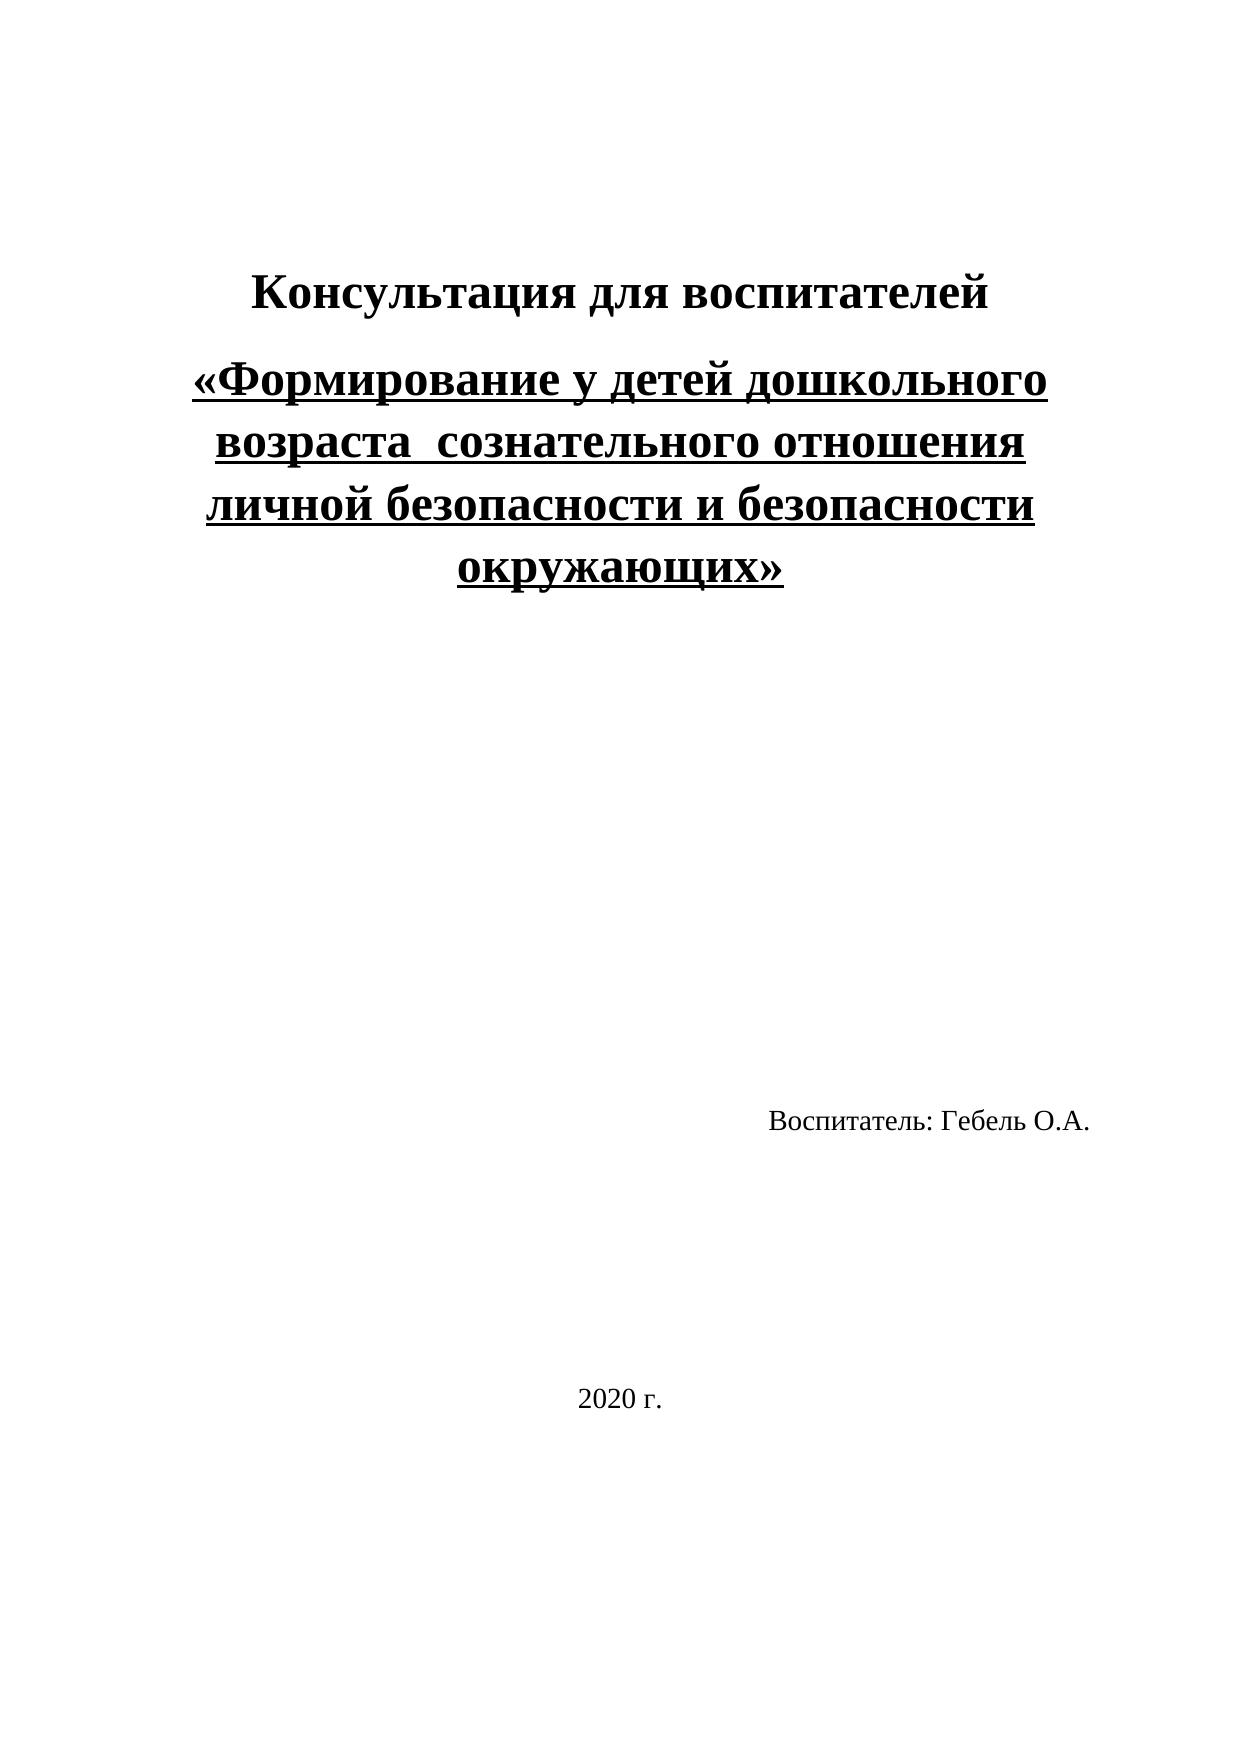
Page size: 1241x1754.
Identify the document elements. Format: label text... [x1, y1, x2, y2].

text Воспитатель: Гебель О.А. [150, 1099, 1090, 1138]
subtitle «Формирование у детей дошкольного возраста сознательного отношения личной безопасности и безопасности окружающих» [150, 349, 1090, 593]
subtitle Консультация для воспитателей [150, 262, 1090, 319]
text 2020 г. [150, 1378, 1090, 1417]
